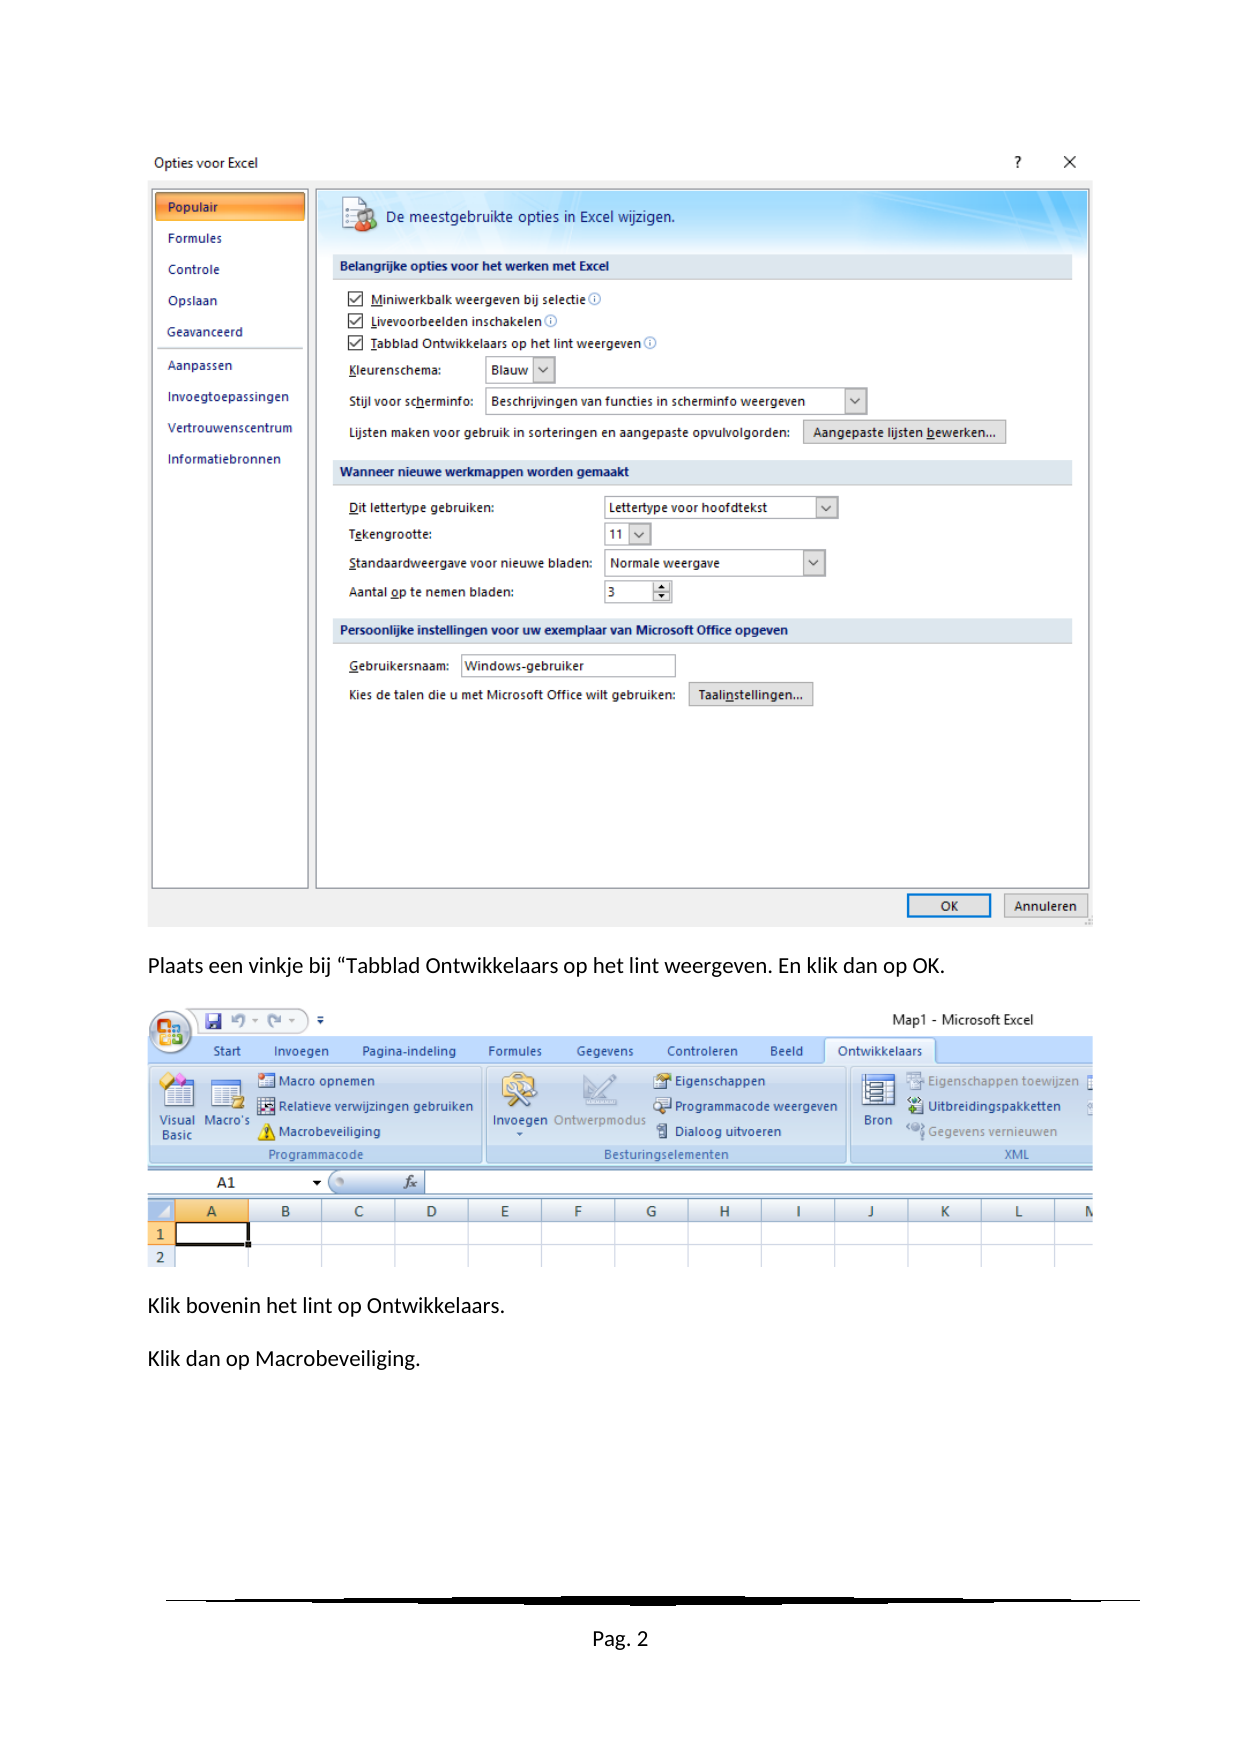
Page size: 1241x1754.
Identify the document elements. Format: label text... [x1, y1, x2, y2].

text Klik dan op Macrobeveiliging. [148, 1344, 1093, 1372]
picture [147, 1004, 1093, 1267]
text Klik bovenin het lint op Ontwikkelaars. [148, 1291, 1093, 1319]
text Plaats een vinkje bij “Tabblad Ontwikkelaars op het lint weergeven. En klik dan op OK. [148, 951, 1093, 979]
picture [147, 147, 1093, 927]
